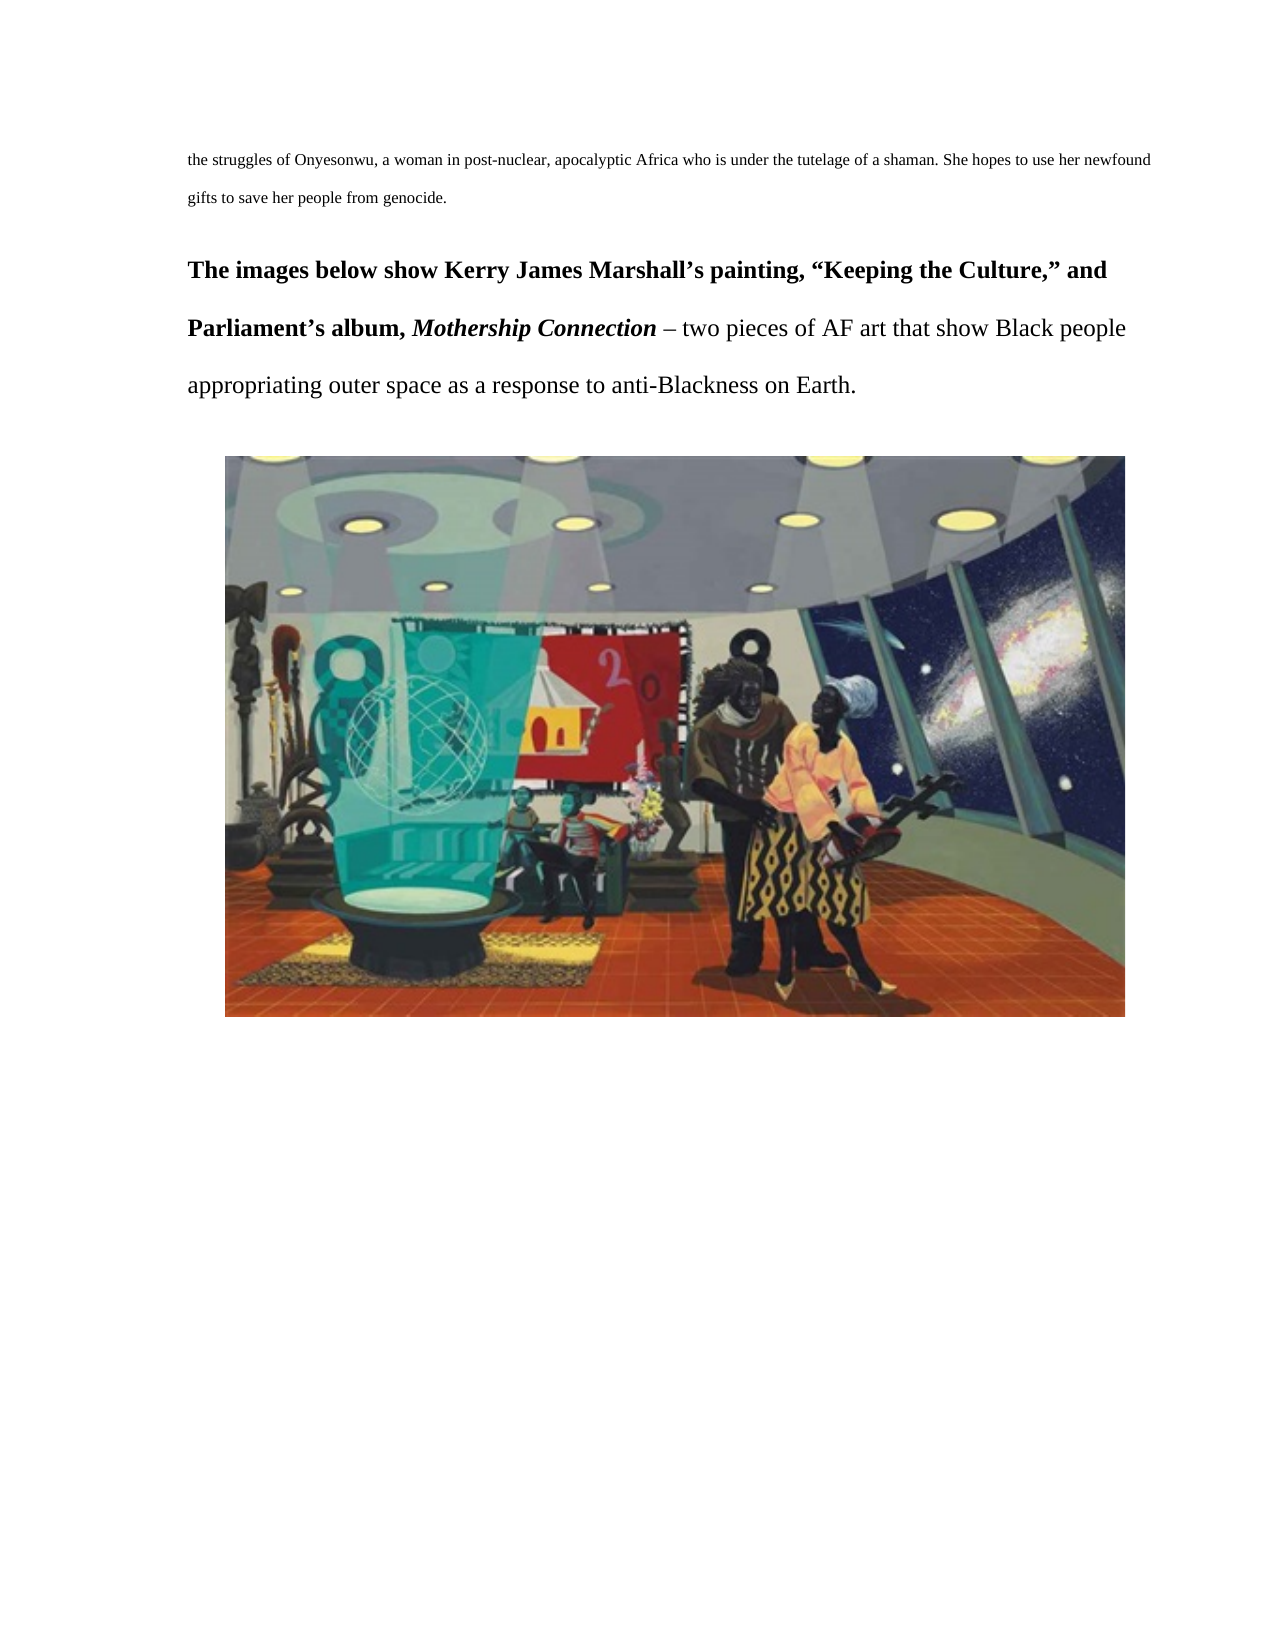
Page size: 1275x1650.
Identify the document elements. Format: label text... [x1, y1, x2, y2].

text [187, 150, 1162, 207]
text The images below show Kerry James Marshall’s painting, “Keeping the Culture,” and Parliament’s album, Mothership Connection – two pieces of AF art that show Black people appropriating outer space as a response to anti-Blackness on Earth. [187, 255, 1162, 399]
picture [225, 456, 1125, 1017]
